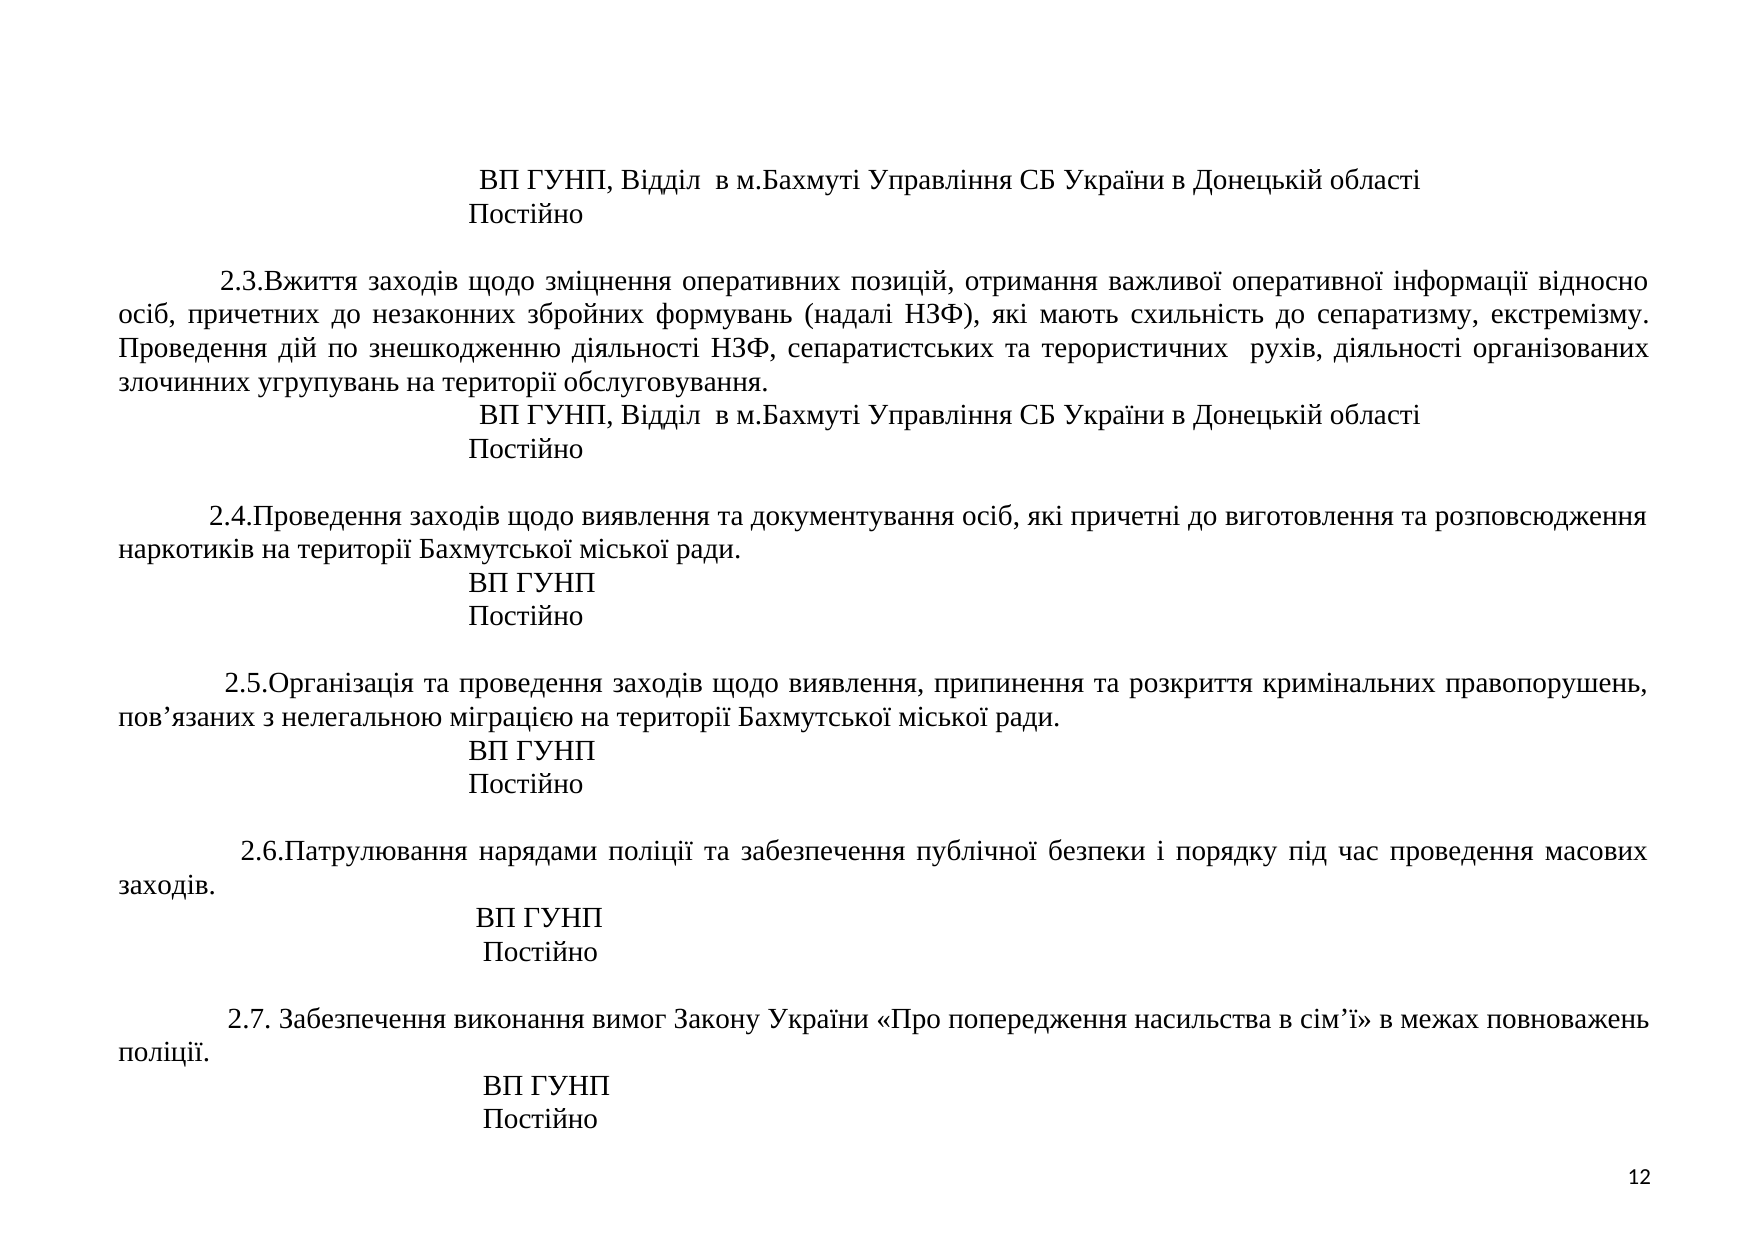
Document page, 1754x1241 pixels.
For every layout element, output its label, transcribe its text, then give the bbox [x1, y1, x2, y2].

text Постійно [118, 766, 1651, 800]
text ВП ГУНП, Відділ в м.Бахмуті Управління СБ України в Донецькій області [118, 397, 1651, 431]
text ВП ГУНП, Відділ в м.Бахмуті Управління СБ України в Донецькій області [118, 162, 1651, 196]
text 2.4.Проведення заходів щодо виявлення та документування осіб, які причетні до виготовлення та розповсюдження наркотиків на території Бахмутської міської ради. [118, 498, 1651, 565]
text Постійно [118, 1102, 1651, 1135]
text ВП ГУНП [118, 733, 1651, 766]
text ВП ГУНП [118, 1068, 1651, 1102]
text ВП ГУНП [118, 900, 1651, 934]
text 2.3.Вжиття заходів щодо зміцнення оперативних позицій, отримання важливої оперативної інформації відносно осіб, причетних до незаконних збройних формувань (надалі НЗФ), які мають схильність до сепаратизму, екстремізму. Проведення дій по знешкодженню діяльності НЗФ, сепаратистських та терористичних рухів, діяльності організованих злочинних угрупувань на території обслуговування. [118, 263, 1651, 397]
text 2.7. Забезпечення виконання вимог Закону України «Про попередження насильства в сім’ї» в межах повноважень поліції. [118, 1001, 1651, 1068]
text Постійно [118, 196, 1651, 229]
text ВП ГУНП [118, 565, 1651, 598]
text Постійно [118, 431, 1651, 464]
text 2.6.Патрулювання нарядами поліції та забезпечення публічної безпеки і порядку під час проведення масових заходів. [118, 833, 1651, 900]
text Постійно [118, 934, 1651, 967]
text 2.5.Організація та проведення заходів щодо виявлення, припинення та розкриття кримінальних правопорушень, пов’язаних з нелегальною міграцією на території Бахмутської міської ради. [118, 666, 1651, 733]
text Постійно [118, 598, 1651, 632]
